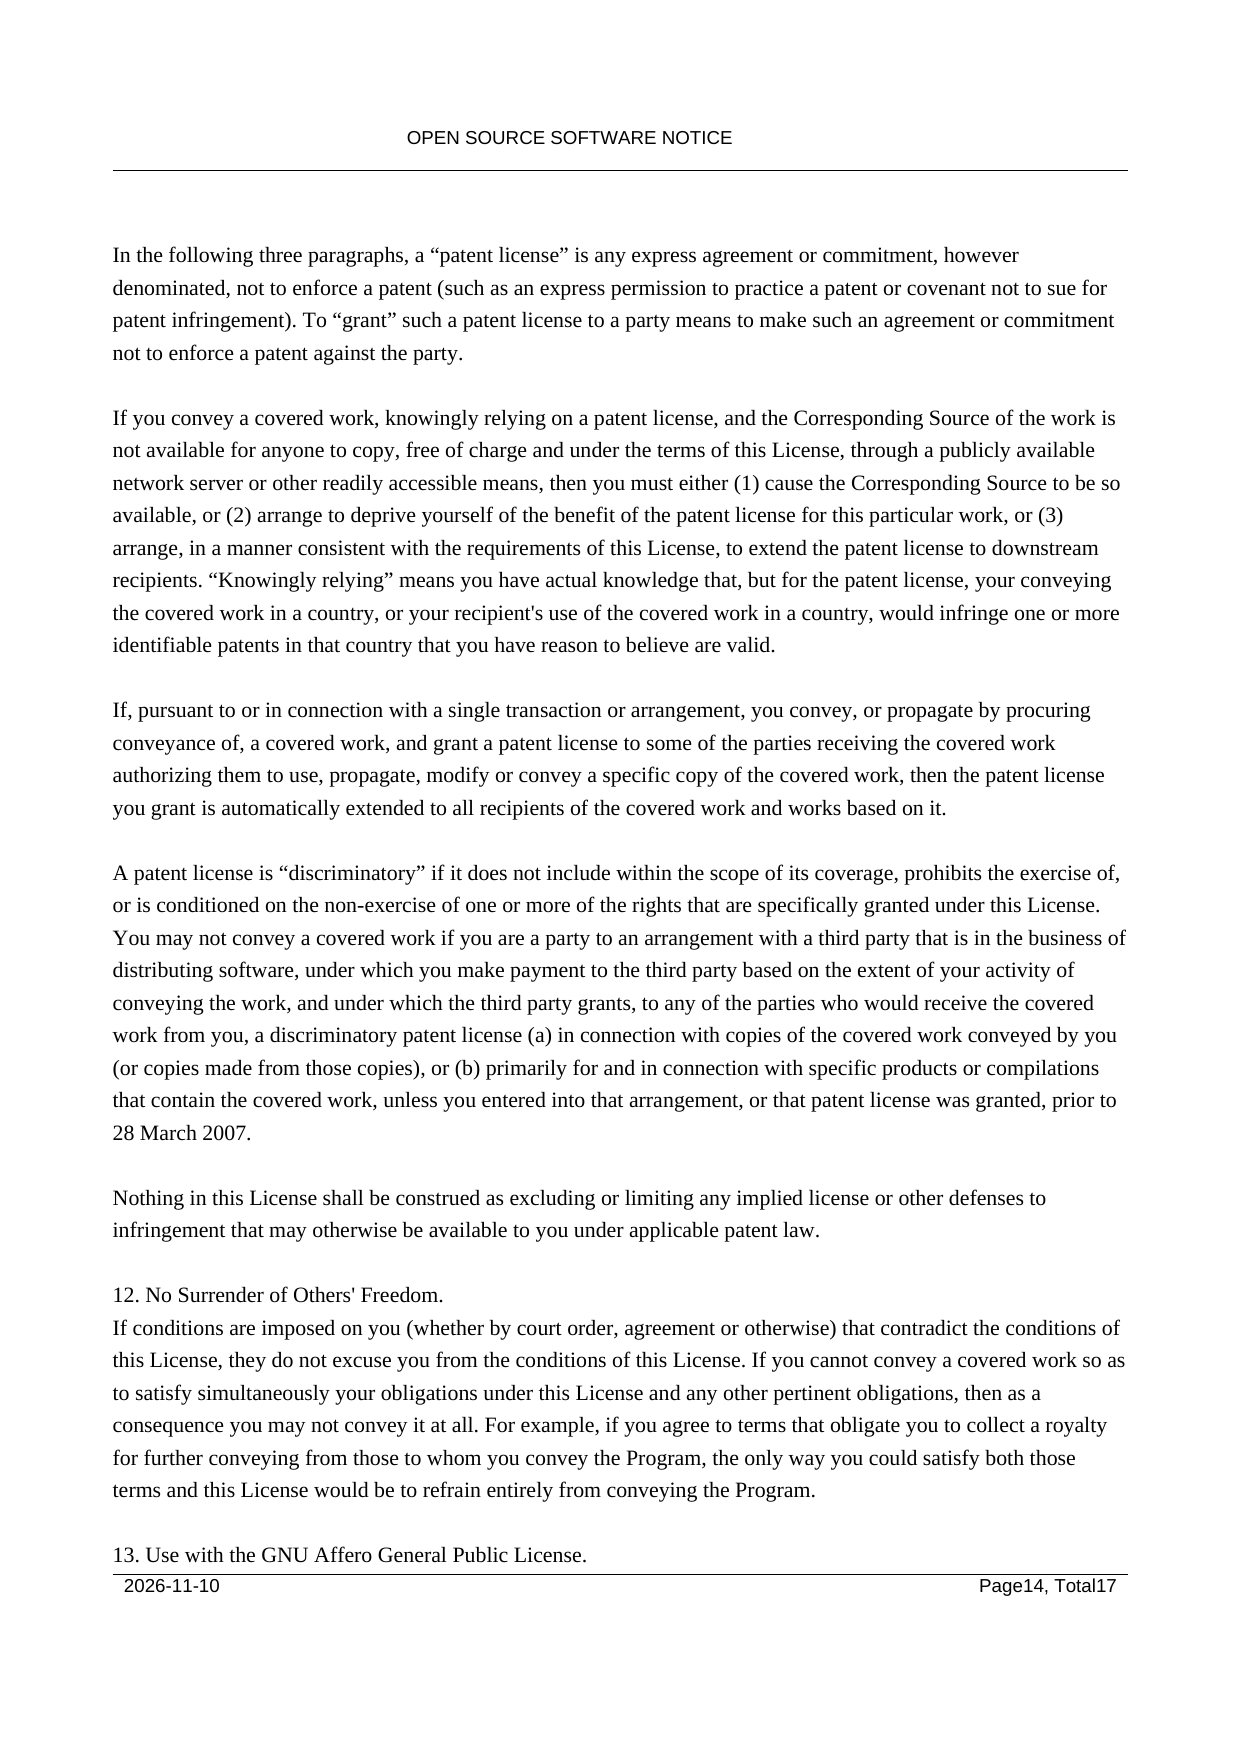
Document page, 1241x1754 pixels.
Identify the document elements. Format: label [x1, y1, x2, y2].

text [112, 206, 1128, 1571]
